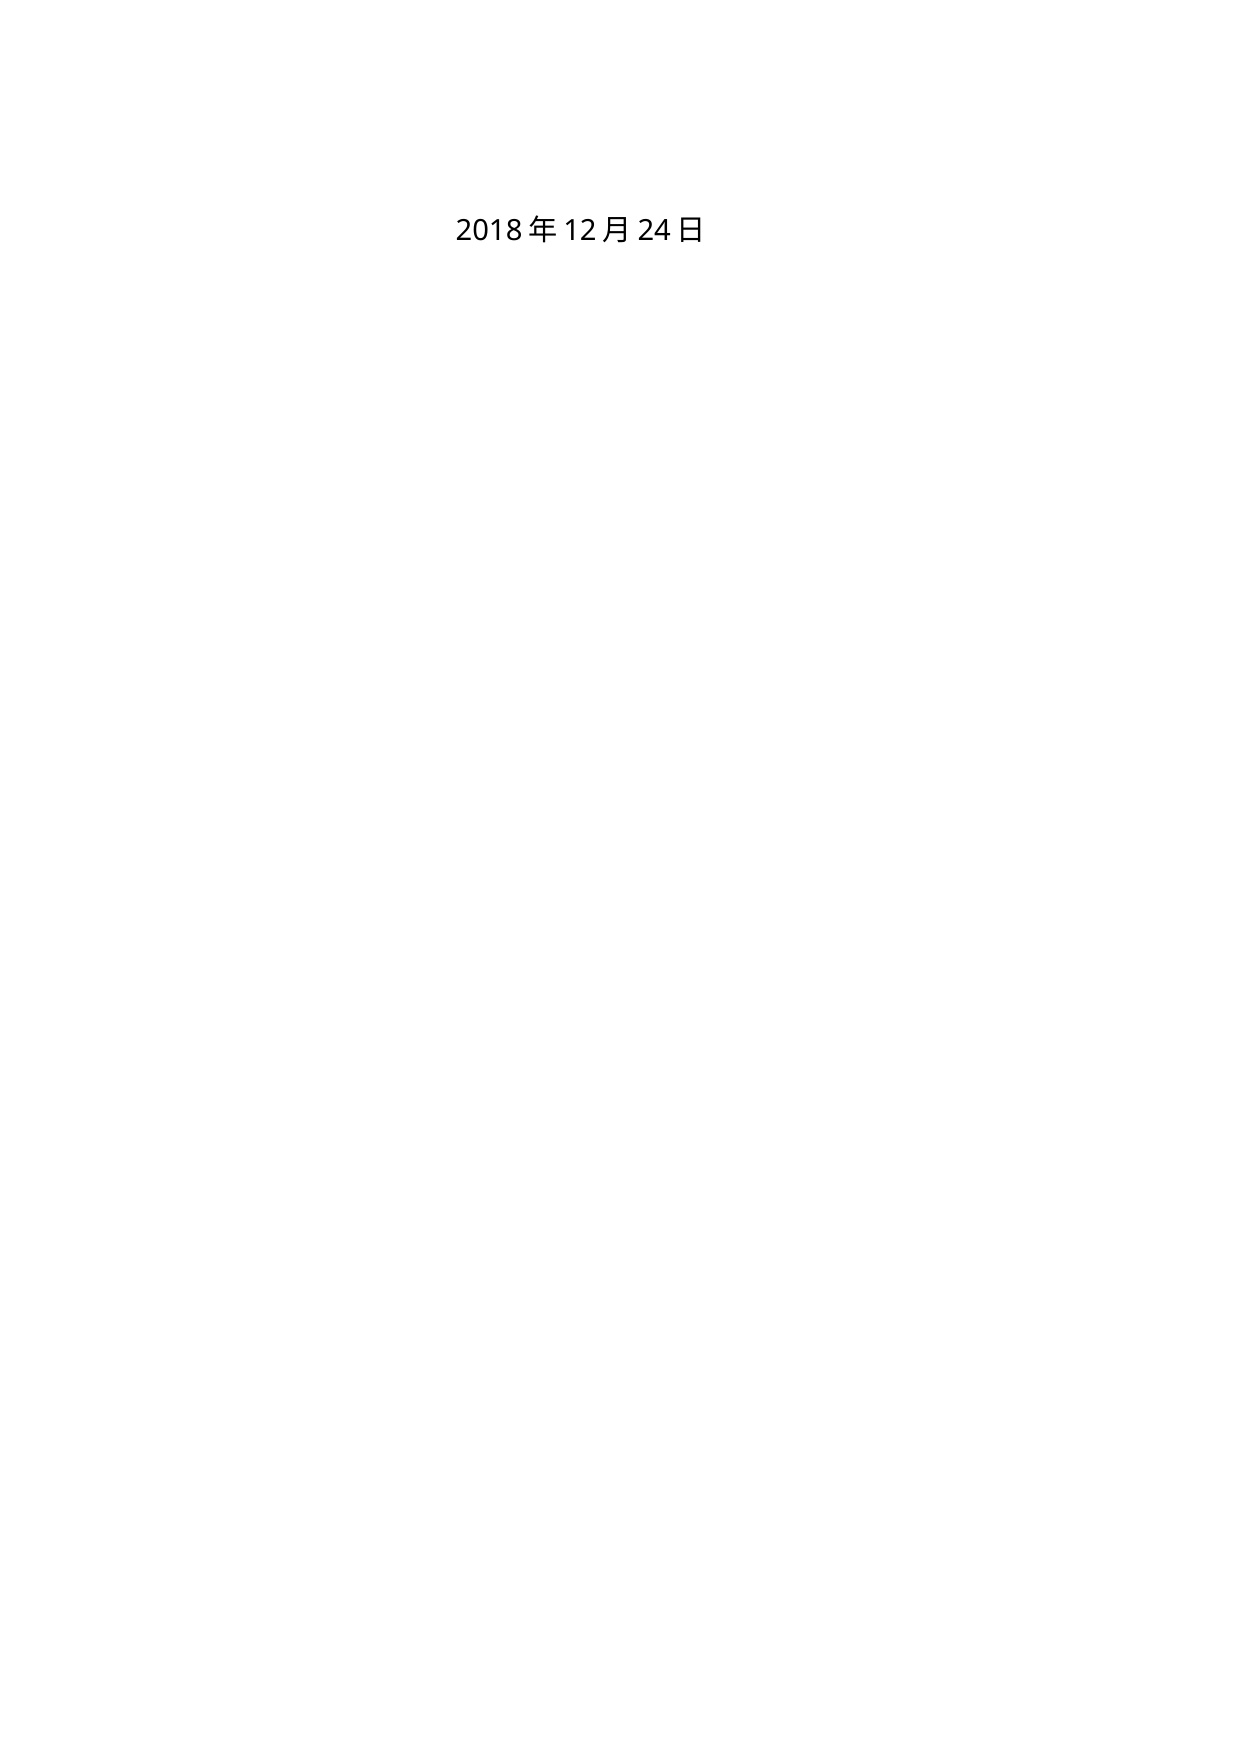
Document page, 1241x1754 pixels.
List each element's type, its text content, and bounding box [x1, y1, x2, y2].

text 2018年12月24日 [159, 196, 1081, 259]
